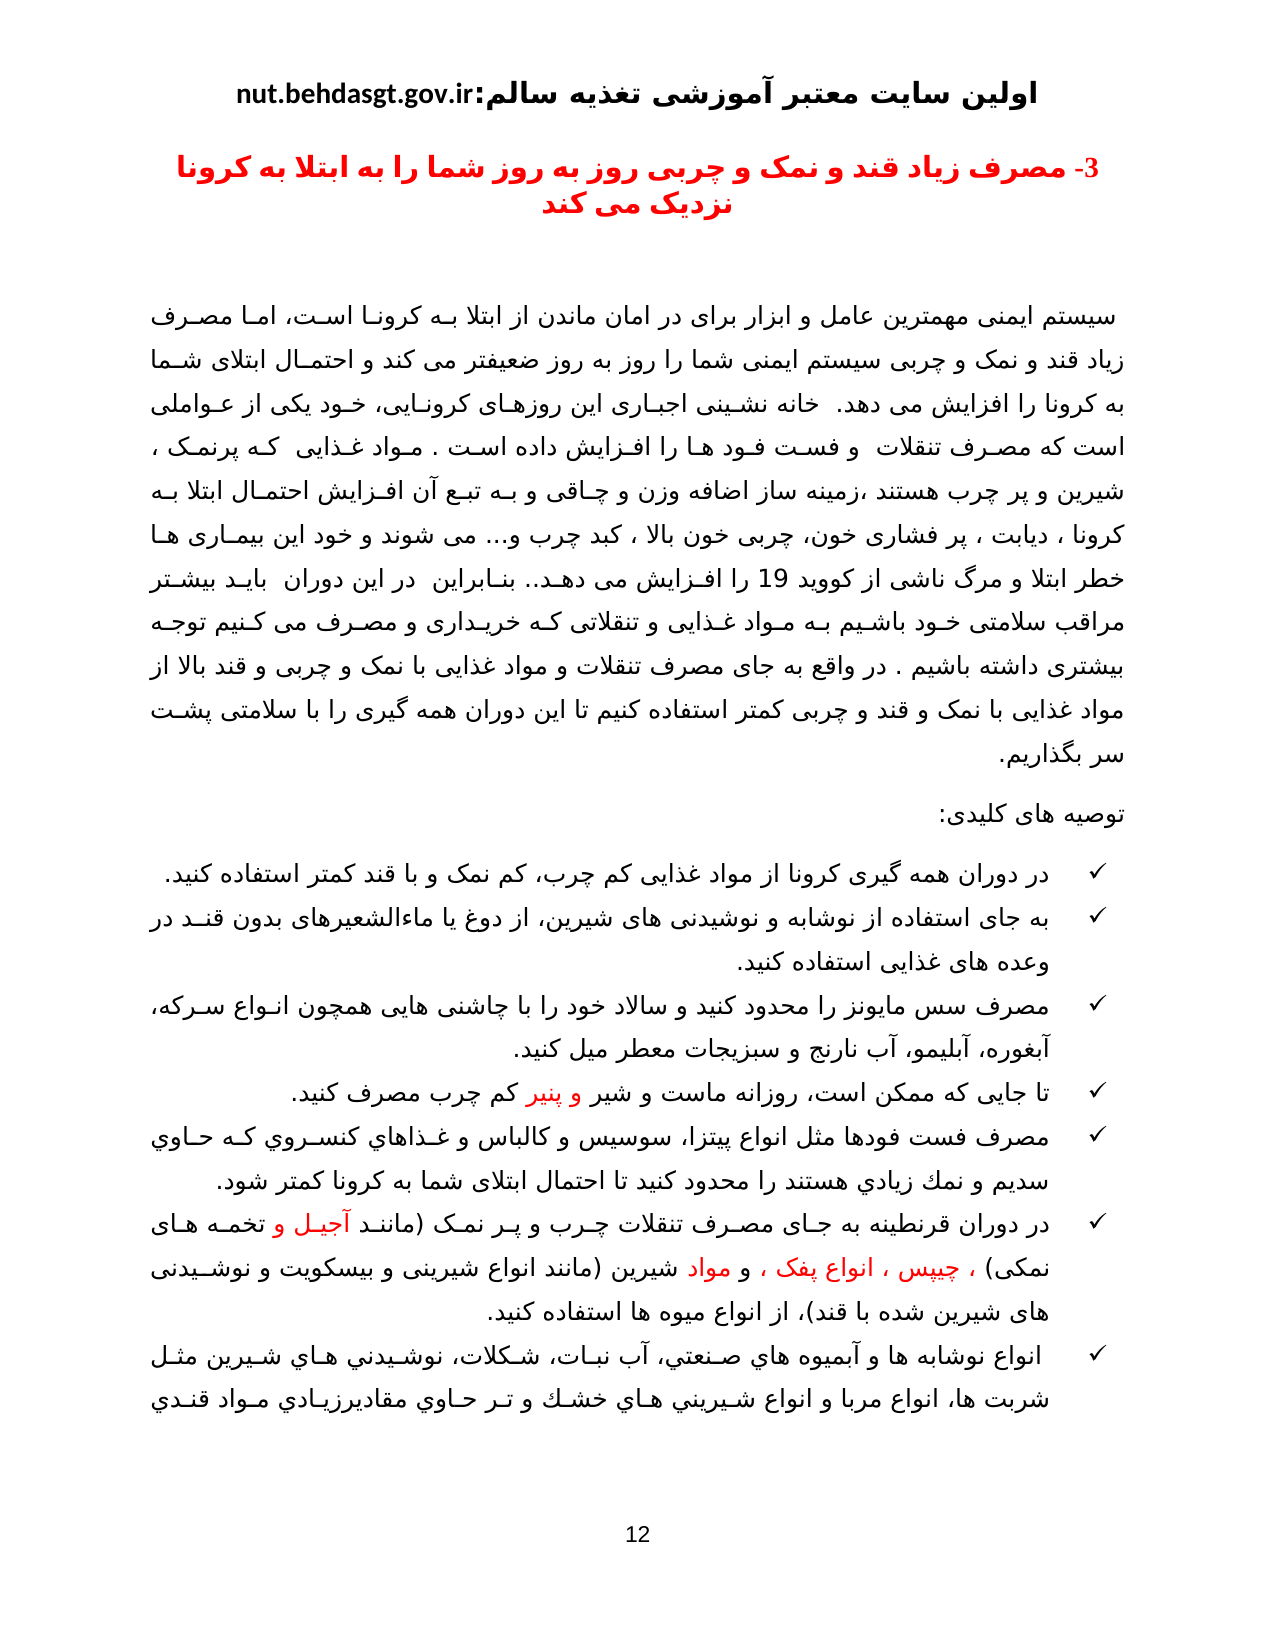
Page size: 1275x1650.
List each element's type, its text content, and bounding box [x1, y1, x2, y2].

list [150, 1341, 1087, 1414]
list تا جایی که ممکن است، روزانه ماست و شیر و پنیر کم چرب مصرف کنید. [150, 1078, 1087, 1108]
list مصرف سس مایونز را محدود کنید و سالاد خود را با چاشنی هایی همچون انواع سرکه، آبغوره، آبلیمو، آب نارنج و سبزیجات معطر میل کنید. [150, 991, 1087, 1064]
list مصرف فست فودها مثل انواع پيتزا، سوسيس و كالباس و غذاهاي كنسروي كه حاوي سديم و نمك زيادي هستند را محدود كنيد تا احتمال ابتلای شما به کرونا کمتر شود. [150, 1122, 1087, 1195]
text 3- مصرف زیاد قند و نمک و چربی روز به روز شما را به ابتلا به کرونا نزدیک می کند [150, 150, 1125, 220]
text توصیه های کلیدی: [150, 799, 1125, 828]
list به جای استفاده از نوشابه و نوشیدنی های شیرین، از دوغ یا ماءالشعیرهای بدون قند در وعده های غذایی استفاده کنید. [150, 903, 1087, 976]
list در دوران همه گیری کرونا از مواد غذایی کم چرب، کم نمک و با قند کمتر استفاده کنید. [150, 860, 1087, 889]
list در دوران قرنطینه به جای مصرف تنقلات چرب و پر نمک (مانند آجیل و تخمه های نمکی) ، چیپس ، انواع پفک ، و مواد شیرین (مانند انواع شیرینی و بیسکویت و نوشیدنی های شیرین شده با قند)، از انواع میوه ها استفاده کنید. [150, 1210, 1087, 1326]
text سیستم ایمنی مهمترین عامل و ابزار برای در امان ماندن از ابتلا به کرونا است، اما مصرف زیاد قند و نمک و چربی سیستم ایمنی شما را روز به روز ضعیفتر می کند و احتمال ابتلای شما به کرونا را افزایش می دهد. خانه نشینی اجباری این روزهای کرونایی، خود یکی از عواملی است که مصرف تنقلات و فست فود ها را افزایش داده است . مواد غذایی که پرنمک ، شیرین و پر چرب هستند ،زمینه ساز اضافه وزن و چاقی و به تبع آن افزایش احتمال ابتلا به کرونا ، دیابت ، پر فشاری خون، چربی خون بالا ، کبد چرب و... می شوند و خود این بیماری ها خطر ابتلا و مرگ ناشی از کووید 19 را افزایش می دهد.. بنابراین در این دوران باید بیشتر مراقب سلامتی خود باشیم به مواد غذایی و تنقلاتی که خریداری و مصرف می کنیم توجه بیشتری داشته باشیم . در واقع به جای مصرف تنقلات و مواد غذایی با نمک و چربی و قند بالا از مواد غذایی با نمک و قند و چربی کمتر استفاده کنیم تا این دوران همه گیری را با سلامتی پشت سر بگذاریم. [150, 301, 1125, 768]
